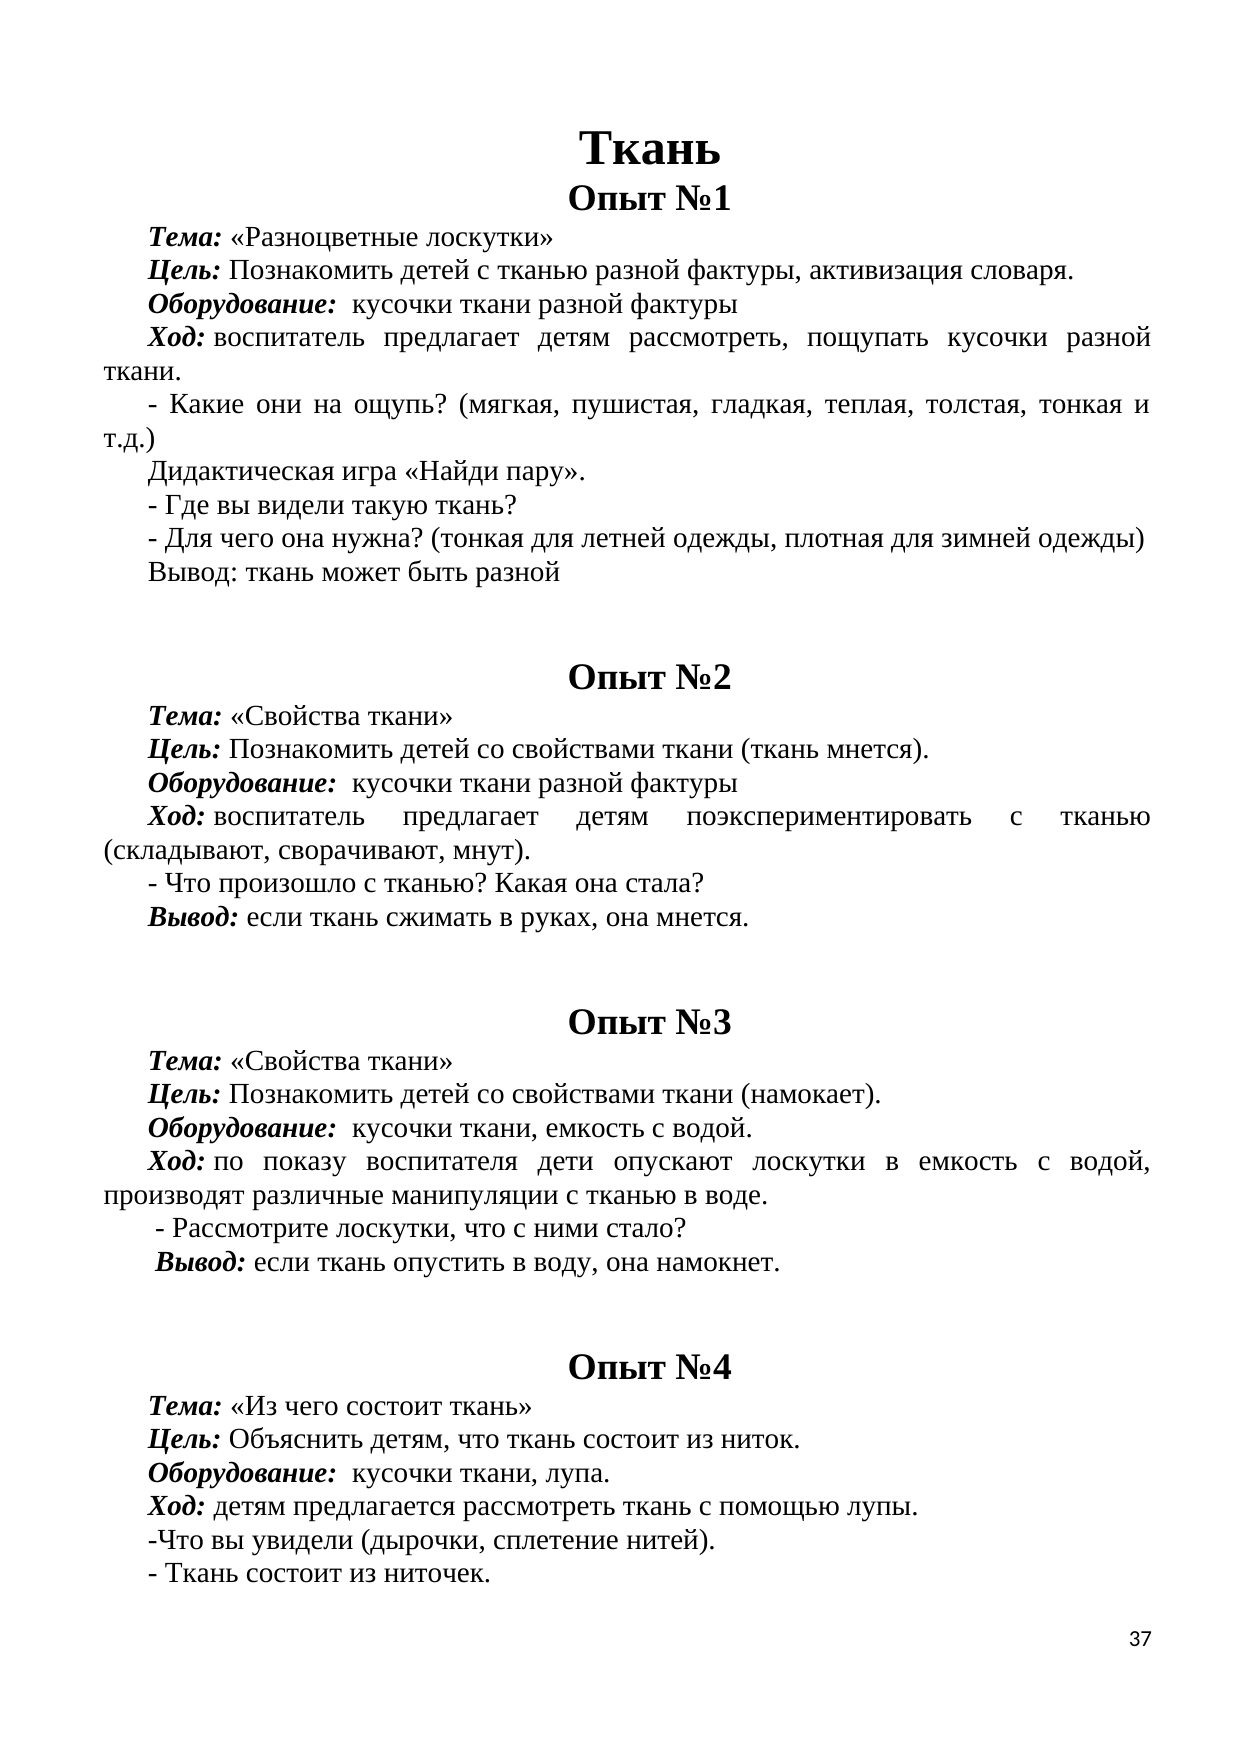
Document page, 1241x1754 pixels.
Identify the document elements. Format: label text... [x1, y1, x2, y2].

text -Что вы увидели (дырочки, сплетение нитей). [103, 1522, 1152, 1556]
text - Что произошло с тканью? Какая она стала? [103, 866, 1152, 899]
text Оборудование: кусочки ткани, лупа. [103, 1455, 1152, 1488]
text Оборудование: кусочки ткани разной фактуры [103, 765, 1152, 798]
text Дидактическая игра «Найди пару». [103, 453, 1152, 487]
text - Какие они на ощупь? (мягкая, пушистая, гладкая, теплая, толстая, тонкая и т.д.) [103, 386, 1152, 453]
text Ход: детям предлагается рассмотреть ткань с помощью лупы. [103, 1488, 1152, 1522]
text - Где вы видели такую ткань? [103, 487, 1152, 521]
text Ход: воспитатель предлагает детям рассмотреть, пощупать кусочки разной ткани. [103, 319, 1152, 386]
text Цель: Познакомить детей с тканью разной фактуры, активизация словаря. [103, 252, 1152, 286]
text Ход: воспитатель предлагает детям поэкспериментировать с тканью (складывают, сворачивают, мнут). [103, 798, 1152, 866]
text Ход: по показу воспитателя дети опускают лоскутки в емкость с водой, производят различные манипуляции с тканью в воде. [103, 1143, 1152, 1211]
text Цель: Объяснить детям, что ткань состоит из ниток. [103, 1421, 1152, 1455]
text - Для чего она нужна? (тонкая для летней одежды, плотная для зимней одежды) [103, 521, 1152, 554]
text Вывод: ткань может быть разной [103, 554, 1152, 588]
text Опыт №3 [103, 1000, 1152, 1043]
text Вывод: если ткань сжимать в руках, она мнется. [103, 899, 1152, 933]
text Опыт №1 [103, 176, 1152, 219]
text Опыт №2 [103, 655, 1152, 698]
text - Ткань состоит из ниточек. [103, 1556, 1152, 1589]
text Тема: «Свойства ткани» [103, 1043, 1152, 1076]
text Оборудование: кусочки ткани, емкость с водой. [103, 1110, 1152, 1143]
text Цель: Познакомить детей со свойствами ткани (ткань мнется). [103, 731, 1152, 765]
text - Рассмотрите лоскутки, что с ними стало? [103, 1211, 1152, 1244]
text Тема: «Разноцветные лоскутки» [103, 219, 1152, 252]
text Тема: «Свойства ткани» [103, 698, 1152, 731]
text Оборудование: кусочки ткани разной фактуры [103, 286, 1152, 319]
text Тема: «Из чего состоит ткань» [103, 1388, 1152, 1421]
text Ткань [103, 118, 1152, 176]
text Вывод: если ткань опустить в воду, она намокнет. [103, 1244, 1152, 1278]
text Опыт №4 [103, 1345, 1152, 1388]
text Цель: Познакомить детей со свойствами ткани (намокает). [103, 1076, 1152, 1110]
